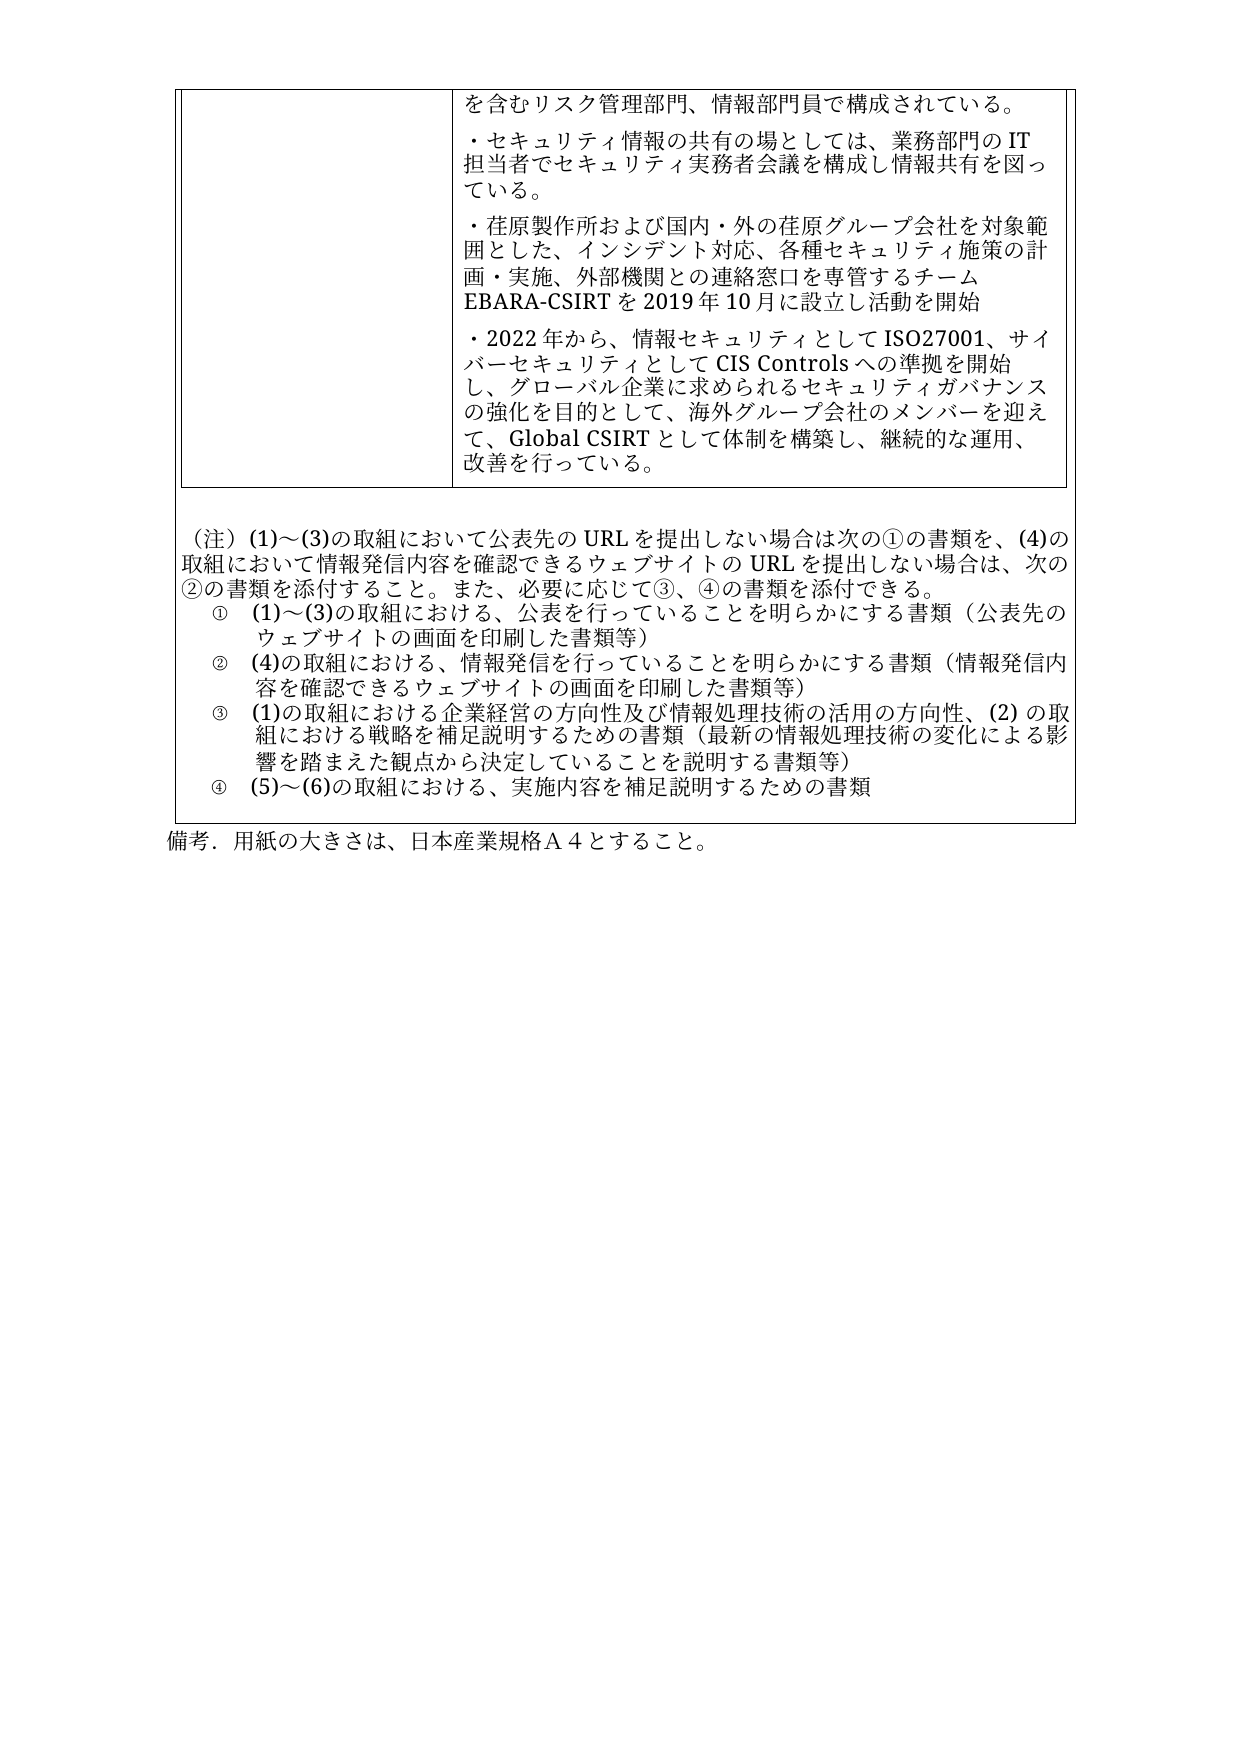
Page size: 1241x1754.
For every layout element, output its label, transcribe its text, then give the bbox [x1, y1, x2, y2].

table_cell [176, 90, 1075, 823]
text 備考．用紙の大きさは、日本産業規格Ａ４とすること。 [167, 824, 1070, 856]
